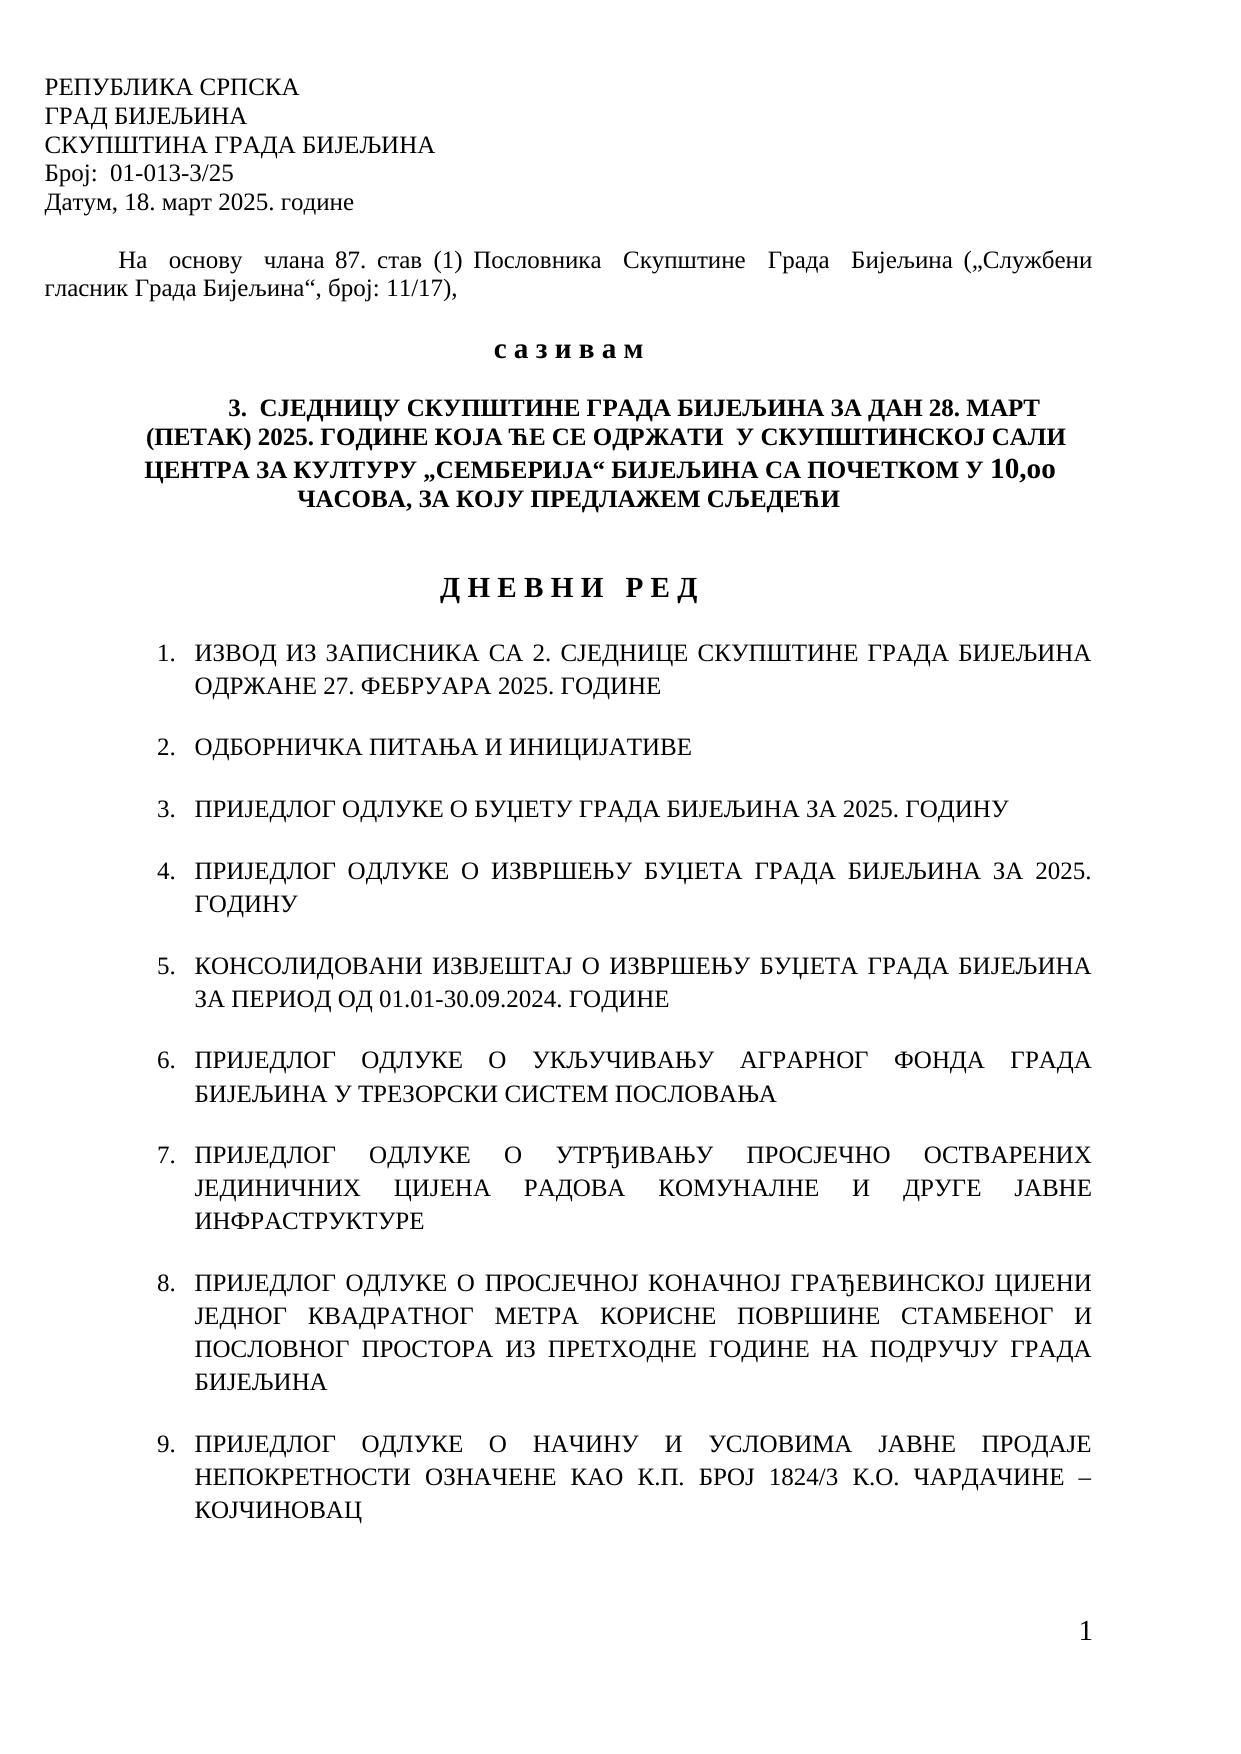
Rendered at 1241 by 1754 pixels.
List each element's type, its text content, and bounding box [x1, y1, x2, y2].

text ЦЕНТРА ЗА КУЛТУРУ „СЕМБЕРИЈА“ БИЈЕЉИНА СА ПОЧЕТКОМ У 10,оо ЧАСОВА, ЗА КОЈУ ПРЕДЛАЖЕМ СЉЕДЕЋИ [44, 451, 1093, 513]
text (ПЕТАК) 2025. ГОДИНЕ КОЈА ЋЕ СЕ ОДРЖАТИ У СКУПШТИНСКОЈ САЛИ [44, 422, 1093, 451]
list ИЗВОД ИЗ ЗАПИСНИКА СА 2. СЈЕДНИЦЕ СКУПШТИНЕ ГРАДА БИЈЕЉИНА ОДРЖАНЕ 27. ФЕБРУАРА 2025. ГОДИНЕ [157, 638, 1093, 699]
text РЕПУБЛИКА СРПСКА [44, 72, 1093, 101]
text ГРАД БИЈЕЉИНА [44, 101, 1093, 130]
text Датум, 18. март 2025. године [44, 187, 1093, 216]
list ПРИЈЕДЛОГ ОДЛУКЕ О БУЏЕТУ ГРАДА БИЈЕЉИНА ЗА 2025. ГОДИНУ [157, 794, 1093, 823]
list ПРИЈЕДЛОГ ОДЛУКЕ О УТРЂИВАЊУ ПРОСЈЕЧНО ОСТВАРЕНИХ ЈЕДИНИЧНИХ ЦИЈЕНА РАДОВА КОМУНАЛНЕ И ДРУГЕ ЈАВНЕ ИНФРАСТРУКТУРЕ [157, 1140, 1093, 1235]
list ОДБОРНИЧКА ПИТАЊА И ИНИЦИЈАТИВЕ [157, 732, 1093, 761]
list ПРИЈЕДЛОГ ОДЛУКЕ О УКЉУЧИВАЊУ АГРАРНОГ ФОНДА ГРАДА БИЈЕЉИНА У ТРЕЗОРСКИ СИСТЕМ ПОСЛОВАЊА [157, 1046, 1093, 1107]
text Д Н Е В Н И Р Е Д [44, 571, 1093, 604]
list ПРИЈЕДЛОГ ОДЛУКЕ О ИЗВРШЕЊУ БУЏЕТА ГРАДА БИЈЕЉИНА ЗА 2025. ГОДИНУ [157, 856, 1093, 918]
text Број: 01-013-3/25 [44, 158, 1093, 187]
text с а з и в а м [44, 331, 1093, 364]
text СКУПШТИНА ГРАДА БИЈЕЉИНА [44, 130, 1093, 158]
text 3. СЈЕДНИЦУ СКУПШТИНЕ ГРАДА БИЈЕЉИНА ЗА ДАН 28. МАРТ [44, 393, 1093, 422]
list ПРИЈЕДЛОГ ОДЛУКЕ О ПРОСЈЕЧНОЈ КОНАЧНОЈ ГРАЂЕВИНСКОЈ ЦИЈЕНИ ЈЕДНОГ КВАДРАТНОГ МЕТРА КОРИСНЕ ПОВРШИНЕ СТАМБЕНОГ И ПОСЛОВНОГ ПРОСТОРА ИЗ ПРЕТХОДНЕ ГОДИНЕ НА ПОДРУЧЈУ ГРАДА БИЈЕЉИНА [157, 1268, 1093, 1396]
list КОНСОЛИДОВАНИ ИЗВЈЕШТАЈ О ИЗВРШЕЊУ БУЏЕТА ГРАДА БИЈЕЉИНА ЗА ПЕРИОД ОД 01.01-30.09.2024. ГОДИНЕ [157, 951, 1093, 1013]
text На основу члана 87. став (1) Пословника Скупштине Града Бијељина („Службени гласник Града Бијељина“, број: 11/17), [44, 245, 1093, 302]
list ПРИЈЕДЛОГ ОДЛУКЕ О НАЧИНУ И УСЛОВИМА ЈАВНЕ ПРОДАЈЕ НЕПОКРЕТНОСТИ ОЗНАЧЕНЕ КАО К.П. БРОЈ 1824/3 К.О. ЧАРДАЧИНЕ –КОЈЧИНОВАЦ [157, 1429, 1093, 1524]
